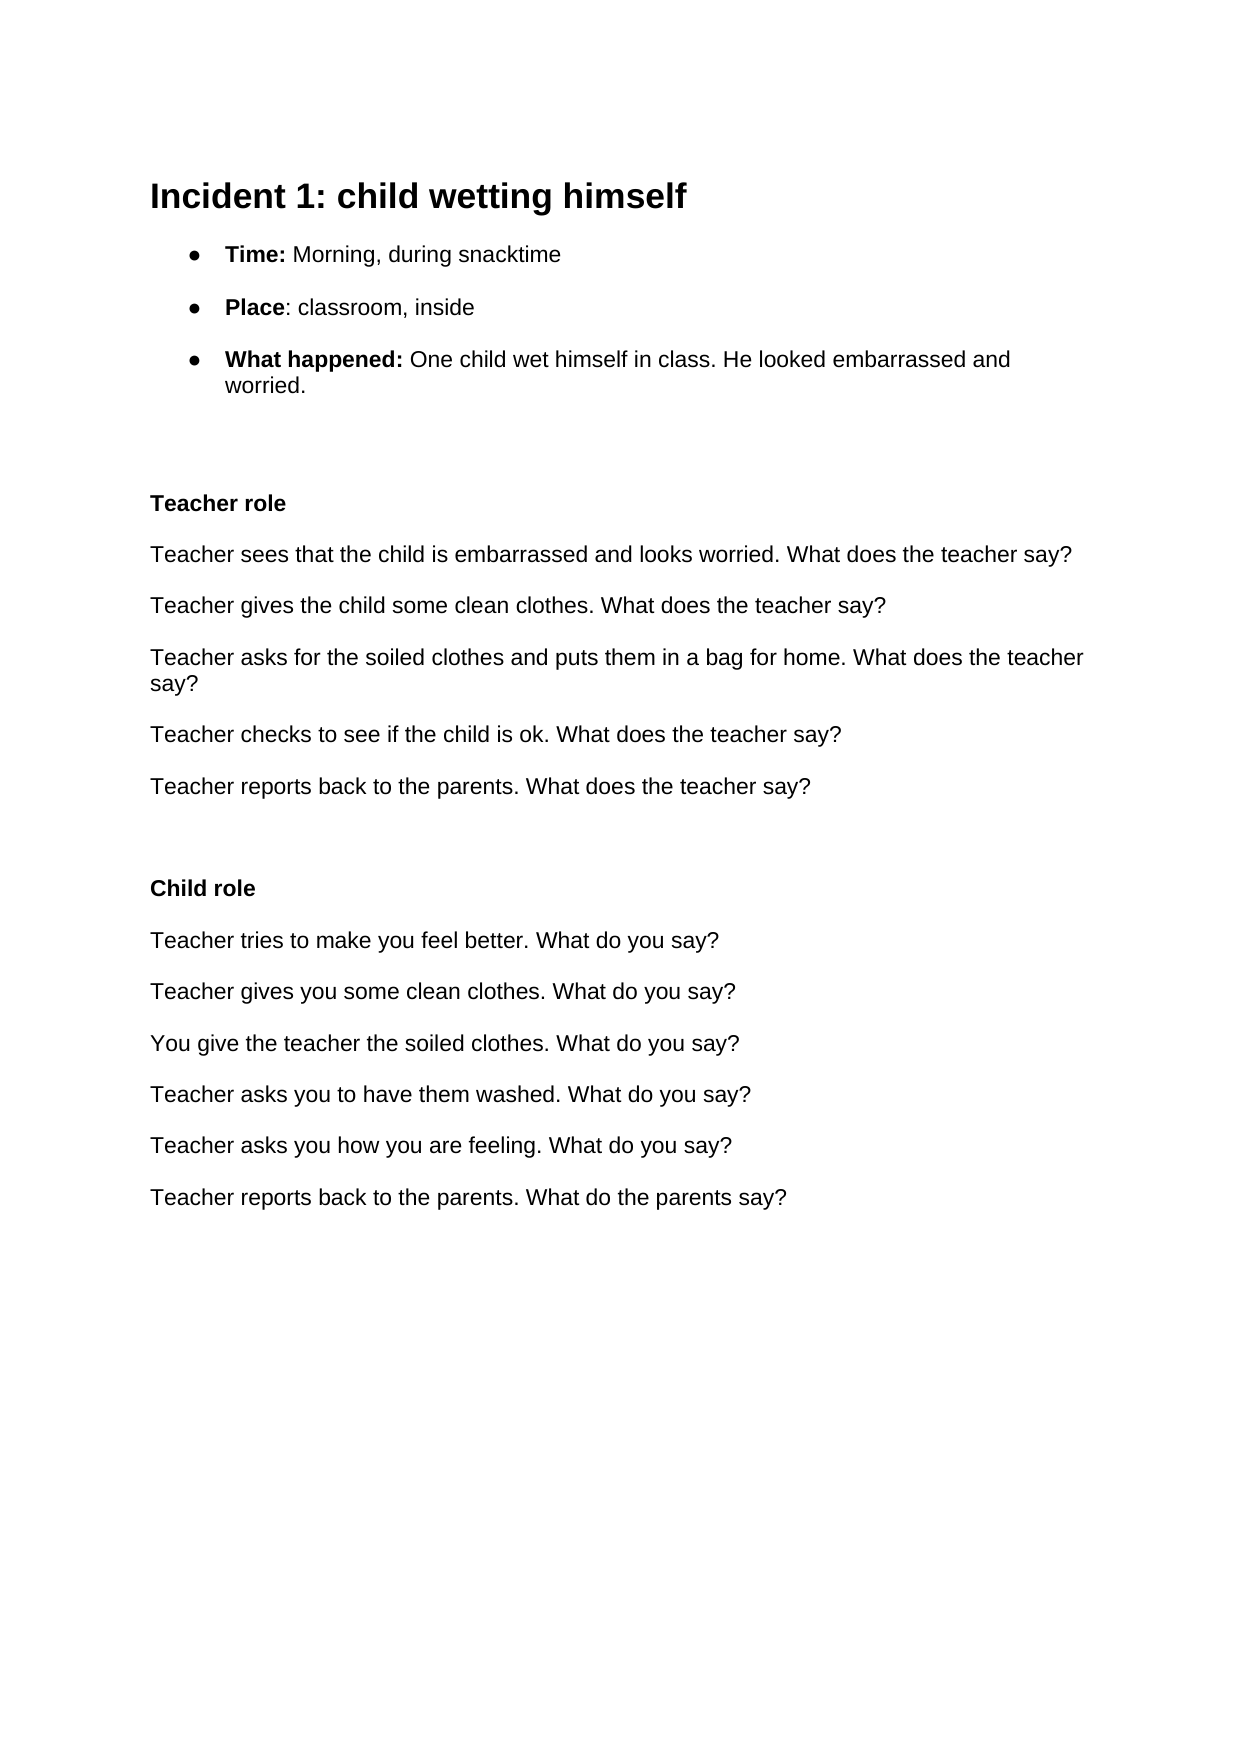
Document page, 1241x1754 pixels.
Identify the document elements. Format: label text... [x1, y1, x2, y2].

text Teacher checks to see if the child is ok. What does the teacher say? [150, 721, 1090, 748]
text Teacher reports back to the parents. What does the teacher say? [150, 773, 1090, 799]
subtitle Incident 1: child wetting himself [150, 175, 1090, 216]
text Teacher gives you some clean clothes. What do you say? [150, 978, 1090, 1004]
list Place: classroom, inside [187, 293, 1090, 346]
text Teacher asks you to have them washed. What do you say? [150, 1081, 1090, 1107]
text Teacher sees that the child is embarrassed and looks worried. What does the teacher say? [150, 541, 1090, 567]
list What happened: One child wet himself in class. He looked embarrassed and worried. [187, 346, 1090, 399]
text Teacher reports back to the parents. What do the parents say? [150, 1183, 1090, 1210]
text Child role [150, 875, 1090, 902]
text Teacher tries to make you feel better. What do you say? [150, 927, 1090, 953]
text Teacher role [150, 489, 1090, 516]
text You give the teacher the soiled clothes. What do you say? [150, 1029, 1090, 1056]
text Teacher gives the child some clean clothes. What does the teacher say? [150, 592, 1090, 619]
list Time: Morning, during snacktime [187, 241, 1090, 293]
text Teacher asks you how you are feeling. What do you say? [150, 1132, 1090, 1158]
text Teacher asks for the soiled clothes and puts them in a bag for home. What does the teacher say? [150, 644, 1090, 696]
